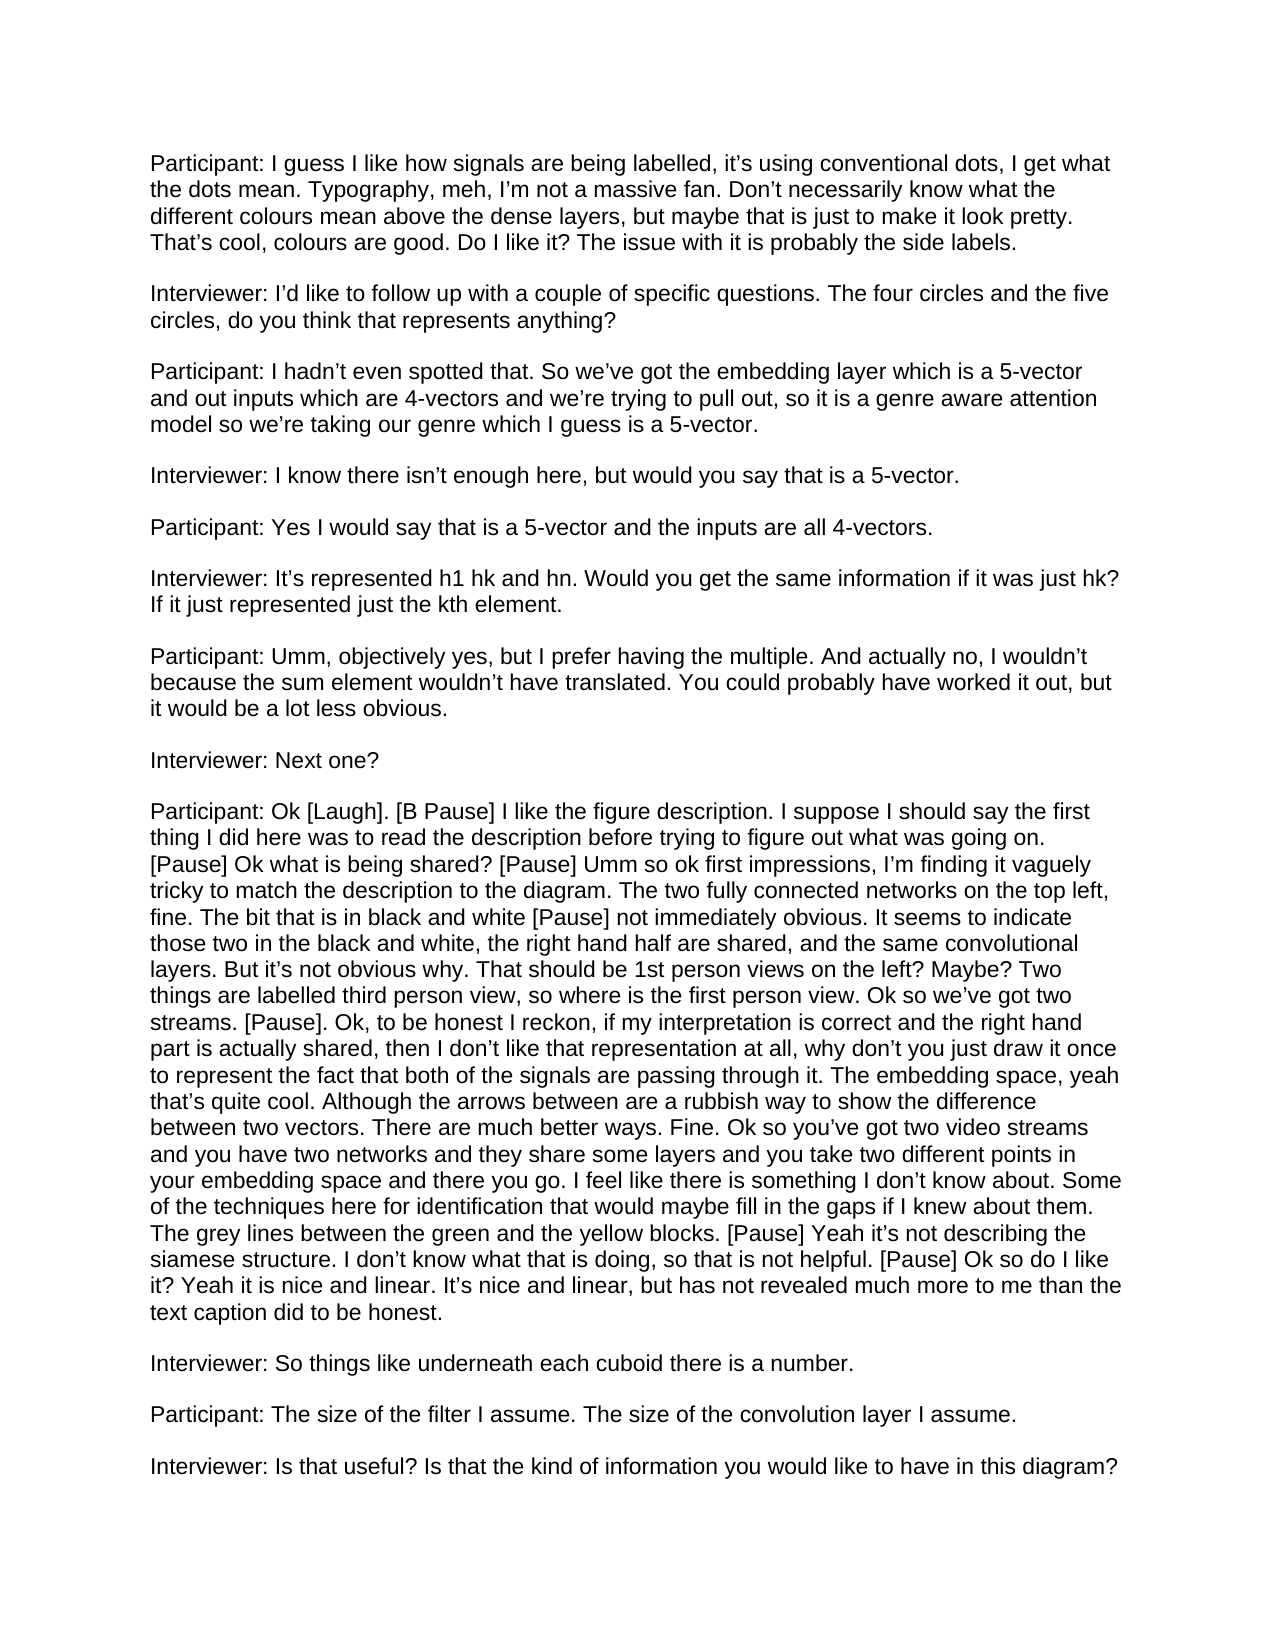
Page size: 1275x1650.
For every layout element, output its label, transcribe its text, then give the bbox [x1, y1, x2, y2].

text Participant: Yes I would say that is a 5-vector and the inputs are all 4-vectors. [150, 513, 1125, 540]
text Interviewer: Is that useful? Is that the kind of information you would like to have in this diagram? [150, 1453, 1125, 1479]
text Interviewer: Next one? [150, 747, 1125, 773]
text Interviewer: I know there isn’t enough here, but would you say that is a 5-vector. [150, 462, 1125, 488]
text Participant: The size of the filter I assume. The size of the convolution layer I assume. [150, 1401, 1125, 1428]
text Participant: Umm, objectively yes, but I prefer having the multiple. And actually no, I wouldn’t because the sum element wouldn’t have translated. You could probably have worked it out, but it would be a lot less obvious. [150, 643, 1125, 722]
text Participant: I guess I like how signals are being labelled, it’s using conventional dots, I get what the dots mean. Typography, meh, I’m not a massive fan. Don’t necessarily know what the different colours mean above the dense layers, but maybe that is just to make it look pretty. That’s cool, colours are good. Do I like it? The issue with it is probably the side labels. [150, 150, 1125, 255]
text Interviewer: It’s represented h1 hk and hn. Would you get the same information if it was just hk? If it just represented just the kth element. [150, 565, 1125, 618]
text Interviewer: I’d like to follow up with a couple of specific questions. The four circles and the five circles, do you think that represents anything? [150, 280, 1125, 333]
text Participant: I hadn’t even spotted that. So we’ve got the embedding layer which is a 5-vector and out inputs which are 4-vectors and we’re trying to pull out, so it is a genre aware attention model so we’re taking our genre which I guess is a 5-vector. [150, 358, 1125, 437]
text Interviewer: So things like underneath each cuboid there is a number. [150, 1350, 1125, 1376]
text Participant: Ok [Laugh]. [B Pause] I like the figure description. I suppose I should say the first thing I did here was to read the description before trying to figure out what was going on. [Pause] Ok what is being shared? [Pause] Umm so ok first impressions, I’m finding it vaguely tricky to match the description to the diagram. The two fully connected networks on the top left, fine. The bit that is in black and white [Pause] not immediately obvious. It seems to indicate those two in the black and white, the right hand half are shared, and the same convolutional layers. But it’s not obvious why. That should be 1st person views on the left? Maybe? Two things are labelled third person view, so where is the first person view. Ok so we’ve got two streams. [Pause]. Ok, to be honest I reckon, if my interpretation is correct and the right hand part is actually shared, then I don’t like that representation at all, why don’t you just draw it once to represent the fact that both of the signals are passing through it. The embedding space, yeah that’s quite cool. Although the arrows between are a rubbish way to show the difference between two vectors. There are much better ways. Fine. Ok so you’ve got two video streams and you have two networks and they share some layers and you take two different points in your embedding space and there you go. I feel like there is something I don’t know about. Some of the techniques here for identification that would maybe fill in the gaps if I knew about them. The grey lines between the green and the yellow blocks. [Pause] Yeah it’s not describing the siamese structure. I don’t know what that is doing, so that is not helpful. [Pause] Ok so do I like it? Yeah it is nice and linear. It’s nice and linear, but has not revealed much more to me than the text caption did to be honest. [150, 798, 1125, 1325]
